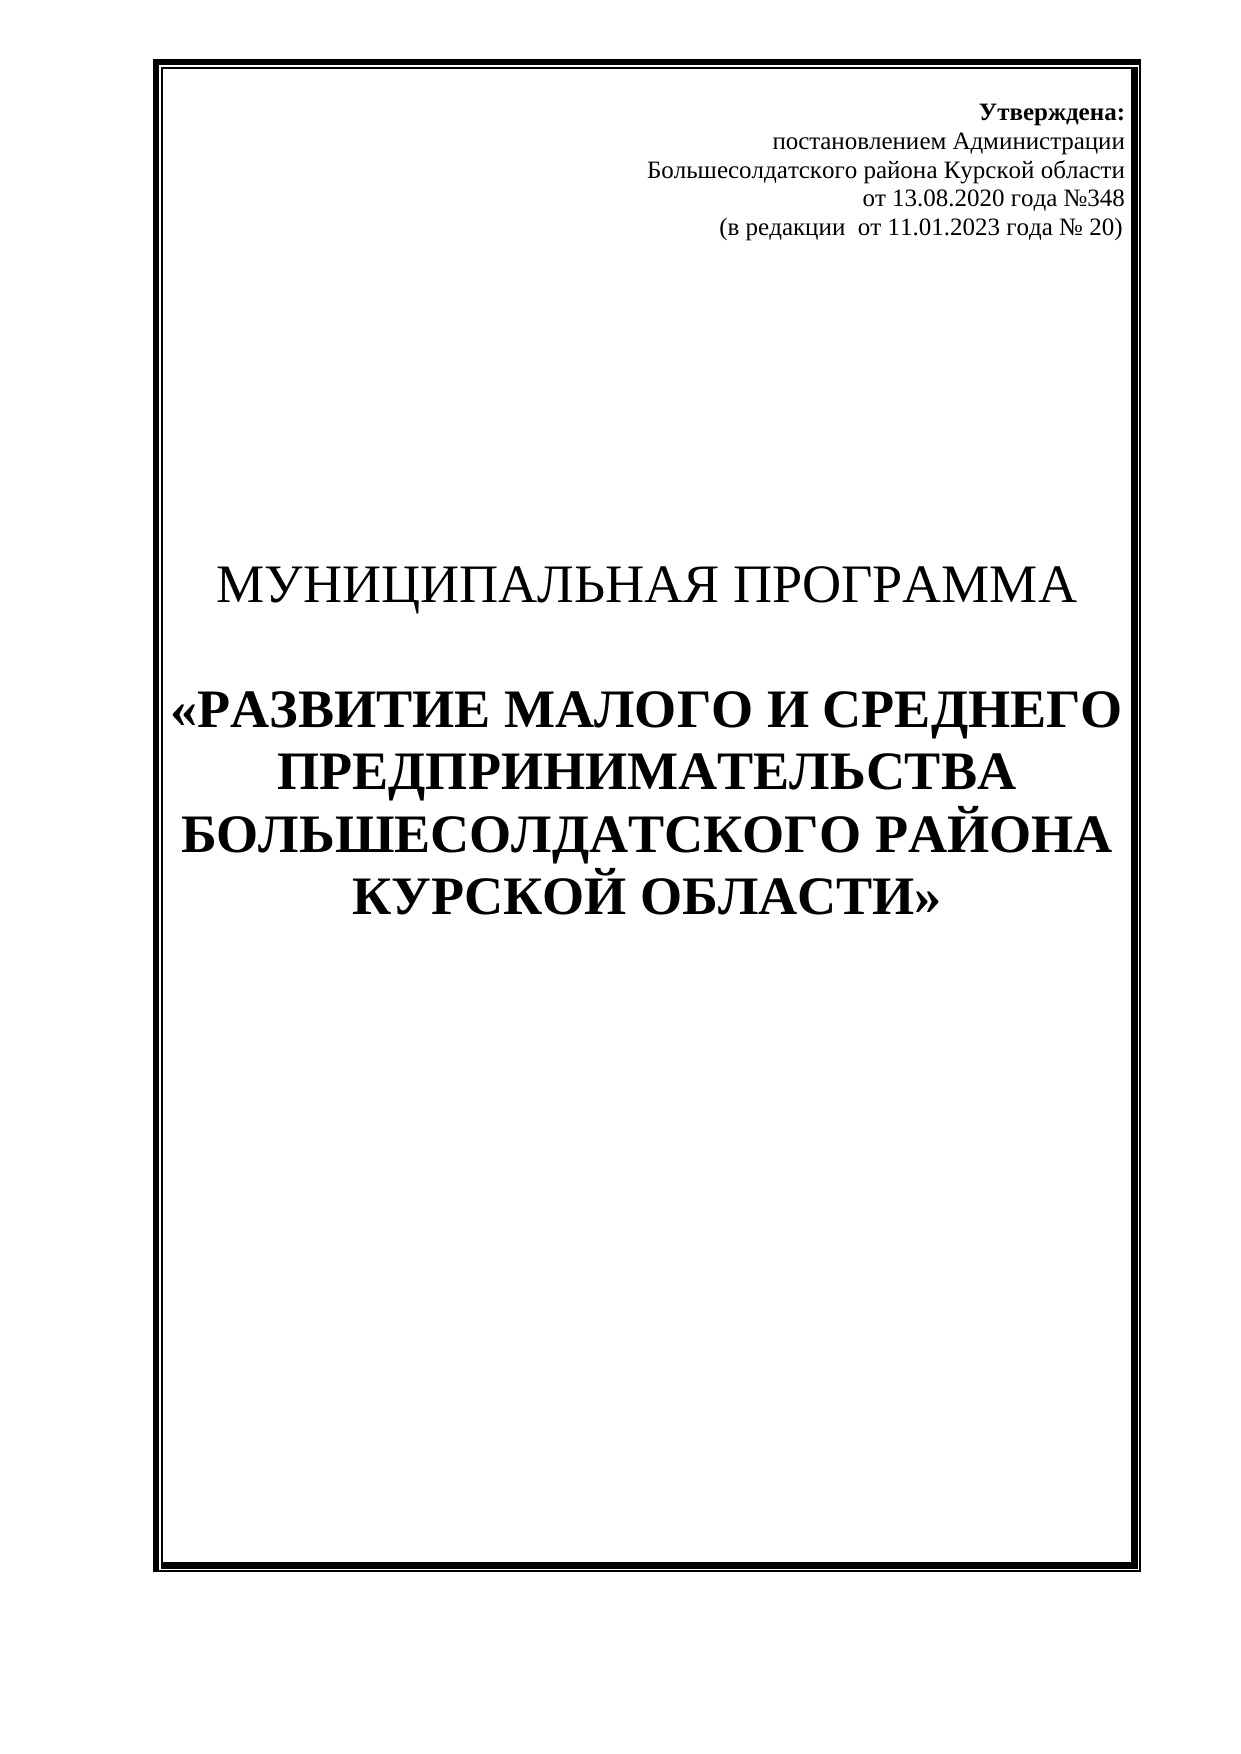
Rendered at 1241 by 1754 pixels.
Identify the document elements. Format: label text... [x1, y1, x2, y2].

table_header Утверждена: постановлением Администрации Большесолдатского района Курской области от 13.08.2020 года №348 (в редакции от 11.01.2023 года № 20) МУНИЦИПАЛЬНАЯ ПРОГРАММА «РАЗВИТИЕ МАЛОГО И СРЕДНЕГО ПРЕДПРИНИМАТЕЛЬСТВА БОЛЬШЕСОЛДАТСКОГО РАЙОНА КУРСКОЙ ОБЛАСТИ» [163, 69, 1131, 1562]
